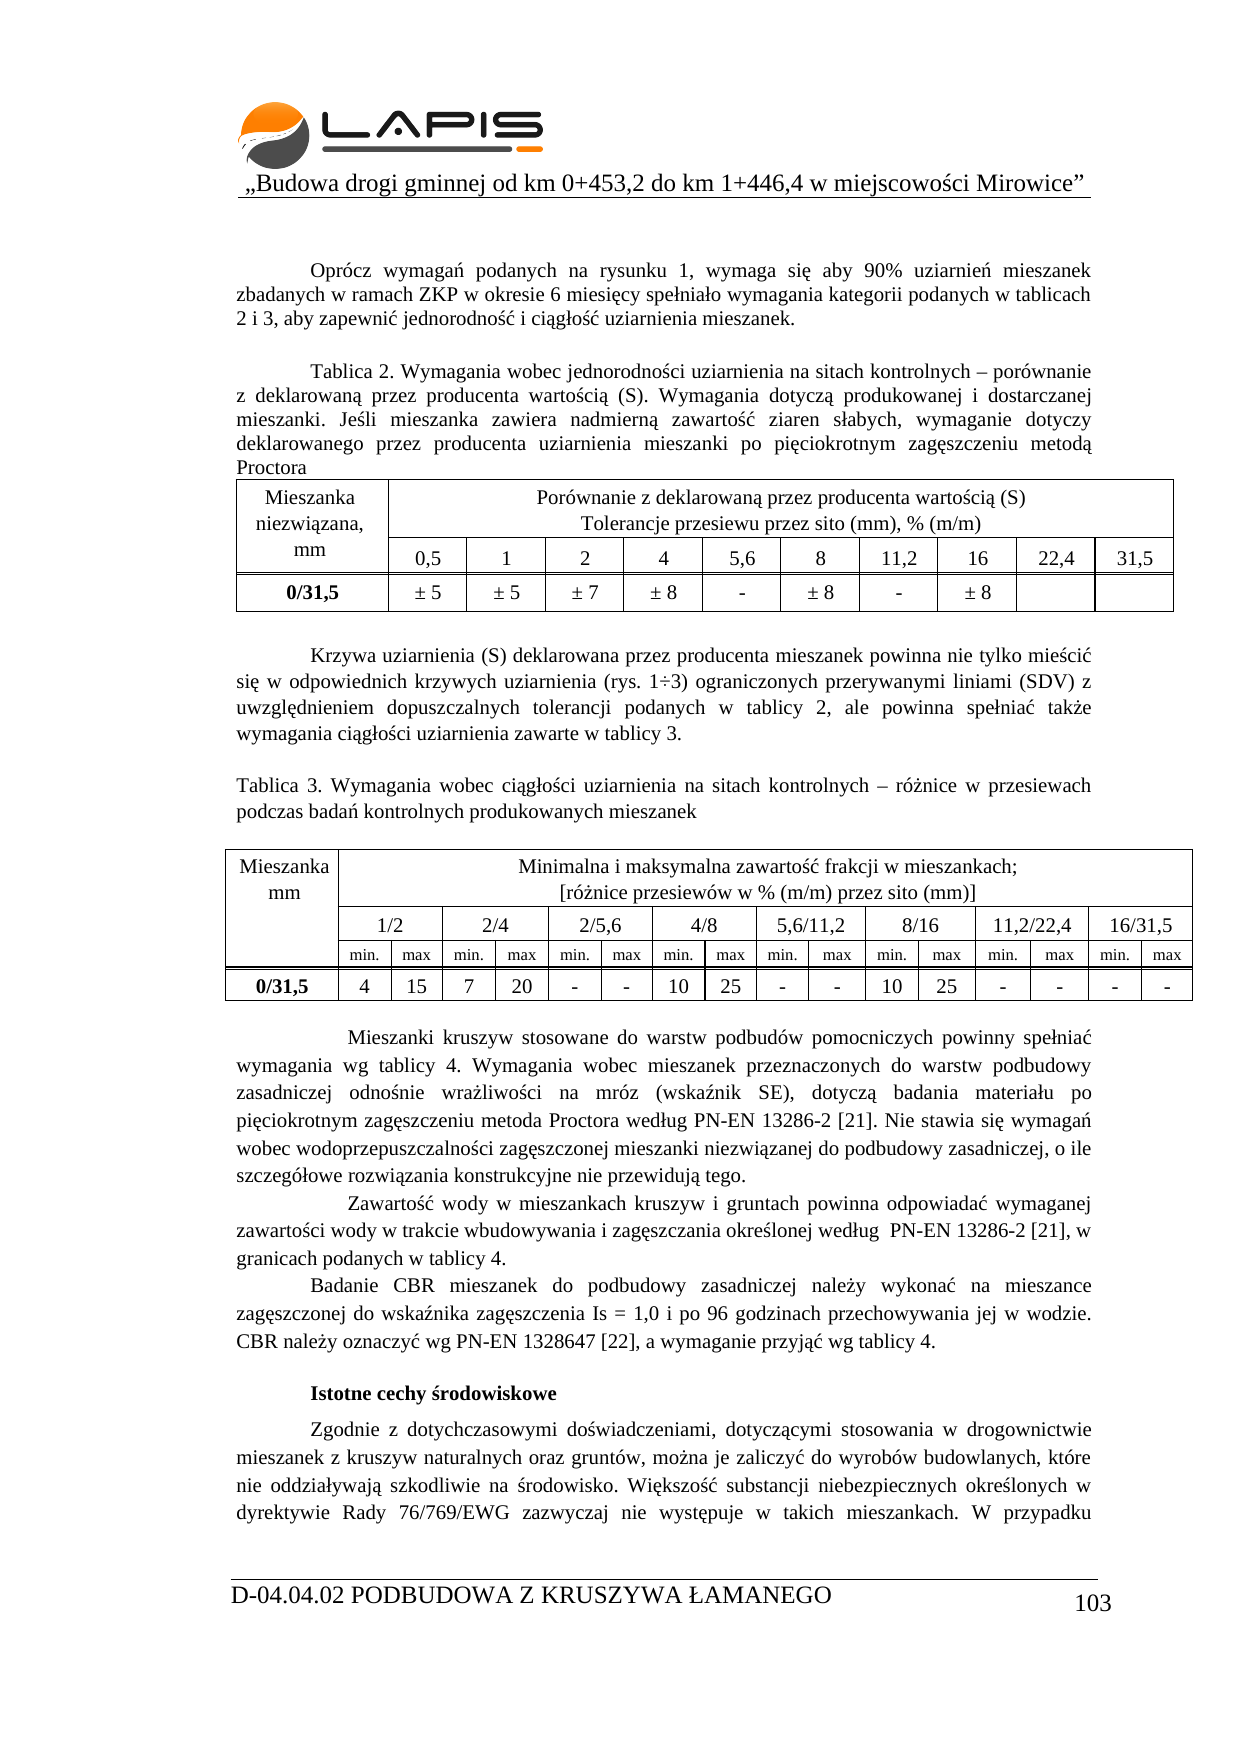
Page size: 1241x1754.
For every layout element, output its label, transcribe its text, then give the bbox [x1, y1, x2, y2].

table_cell 25 [919, 970, 975, 1000]
table_cell 4 [624, 538, 702, 572]
table_cell min. [976, 941, 1030, 966]
table_cell 31,5 [1096, 538, 1173, 572]
table_cell 2/5,6 [549, 907, 652, 940]
table_cell 20 [496, 970, 548, 1000]
table_cell 0/31,5 [226, 970, 338, 1000]
text Mieszanki kruszyw stosowane do warstw podbudów pomocniczych powinny spełniać wymagania wg tablicy 4. Wymagania wobec mieszanek przeznaczonych do warstw podbudowy zasadniczej odnośnie wrażliwości na mróz (wskaźnik SE), dotyczą badania materiału po pięciokrotnym zagęszczeniu metoda Proctora według PN-EN 13286-2 [21]. Nie stawia się wymagań wobec wodoprzepuszczalności zagęszczonej mieszanki niezwiązanej do podbudowy zasadniczej, o ile szczegółowe rozwiązania konstrukcyjne nie przewidują tego. [236, 1025, 1093, 1187]
table_cell ± 8 [781, 575, 859, 611]
table_cell - [549, 970, 601, 1000]
table_cell 8 [781, 538, 859, 572]
table_cell min. [866, 941, 918, 966]
text Oprócz wymagań podanych na rysunku 1, wymaga się aby 90% uziarnień mieszanek zbadanych w ramach ZKP w okresie 6 miesięcy spełniało wymagania kategorii podanych w tablicach 2 i 3, aby zapewnić jednorodność i ciągłość uziarnienia mieszanek. [236, 258, 1093, 330]
table_cell 16 [938, 538, 1016, 572]
table_cell max [919, 941, 975, 966]
table_header Minimalna i maksymalna zawartość frakcji w mieszankach; [różnice przesiewów w % (m/m) przez sito (mm)] [442, 850, 1088, 906]
table_header [1089, 850, 1192, 906]
table_cell ± 5 [467, 575, 545, 611]
table_cell max [809, 941, 865, 966]
table_cell max [706, 941, 756, 966]
table_header Porównanie z deklarowaną przez producenta wartością (S) Tolerancje przesiewu przez sito (mm), % (m/m) [545, 480, 1095, 537]
table_cell min. [653, 941, 704, 966]
table_cell 1/2 [339, 907, 442, 940]
table_cell 11,2/22,4 [976, 907, 1088, 940]
table_header Mieszanka niezwiązana, mm [237, 480, 388, 572]
table_cell 4/8 [653, 907, 756, 940]
table_cell - [757, 970, 808, 1000]
table_cell min. [443, 941, 495, 966]
picture [238, 102, 543, 169]
table_cell - [602, 970, 652, 1000]
table_cell 1 [467, 538, 545, 572]
table_cell 10 [653, 970, 704, 1000]
table_cell 22,4 [1017, 538, 1094, 572]
table_cell 11,2 [860, 538, 937, 572]
text Krzywa uziarnienia (S) deklarowana przez producenta mieszanek powinna nie tylko mieścić się w odpowiednich krzywych uziarnienia (rys. 1÷3) ograniczonych przerywanymi liniami (SDV) z uwzględnieniem dopuszczalnych tolerancji podanych w tablicy 2, ale powinna spełniać także wymagania ciągłości uziarnienia zawarte w tablicy 3. [236, 643, 1093, 745]
table_cell - [976, 970, 1030, 1000]
table_cell 4 [339, 970, 391, 1000]
table_cell min. [1089, 941, 1141, 966]
table_cell max [1142, 941, 1192, 966]
text Zawartość wody w mieszankach kruszyw i gruntach powinna odpowiadać wymaganej zawartości wody w trakcie wbudowywania i zagęszczania określonej według PN-EN 13286-2 [21], w granicach podanych w tablicy 4. [236, 1191, 1093, 1270]
table_cell max [602, 941, 652, 966]
table_header [467, 480, 545, 537]
table_cell 15 [392, 970, 442, 1000]
text Tablica 2. Wymagania wobec jednorodności uziarnienia na sitach kontrolnych – porównanie z deklarowaną przez producenta wartością (S). Wymagania dotyczą produkowanej i dostarczanej mieszanki. Jeśli mieszanka zawiera nadmierną zawartość ziaren słabych, wymaganie dotyczy deklarowanego przez producenta uziarnienia mieszanki po pięciokrotnym zagęszczeniu metodą Proctora [236, 358, 1093, 479]
table_cell max [392, 941, 442, 966]
table_cell ± 8 [938, 575, 1016, 611]
table_cell ± 8 [624, 575, 702, 611]
table_cell 7 [443, 970, 495, 1000]
table_header [389, 480, 467, 537]
table_cell 5,6 [703, 538, 780, 572]
table_cell min. [339, 941, 391, 966]
table_cell [1017, 575, 1094, 611]
table_cell 25 [706, 970, 756, 1000]
table_cell 0/31,5 [237, 575, 388, 611]
table_cell 8/16 [866, 907, 975, 940]
table_cell - [1031, 970, 1088, 1000]
table_cell min. [757, 941, 808, 966]
table_cell - [1142, 970, 1192, 1000]
text Badanie CBR mieszanek do podbudowy zasadniczej należy wykonać na mieszance zagęszczonej do wskaźnika zagęszczenia Is = 1,0 i po 96 godzinach przechowywania jej w wodzie. CBR należy oznaczyć wg PN-EN 1328647 [22], a wymaganie przyjąć wg tablicy 4. [236, 1273, 1093, 1353]
table_header Mieszanka mm [226, 850, 338, 966]
text Tablica 3. Wymagania wobec ciągłości uziarnienia na sitach kontrolnych – różnice w przesiewach podczas badań kontrolnych produkowanych mieszanek [236, 773, 1093, 823]
table_cell 5,6/11,2 [757, 907, 865, 940]
table_cell 0,5 [389, 538, 466, 572]
table_cell - [703, 575, 780, 611]
table_cell - [860, 575, 937, 611]
text Istotne cechy środowiskowe [236, 1381, 1093, 1405]
table_cell max [1031, 941, 1088, 966]
table_cell 10 [866, 970, 918, 1000]
table_header [339, 850, 442, 906]
table_cell - [809, 970, 865, 1000]
table_cell ± 5 [389, 575, 466, 611]
table_cell 16/31,5 [1089, 907, 1192, 940]
table_cell - [1089, 970, 1141, 1000]
table_cell [1096, 575, 1173, 611]
table_cell max [496, 941, 548, 966]
table_cell 2 [546, 538, 623, 572]
table_cell 2/4 [443, 907, 548, 940]
table_header [1095, 480, 1173, 537]
table_cell ± 7 [546, 575, 623, 611]
table_cell min. [549, 941, 601, 966]
